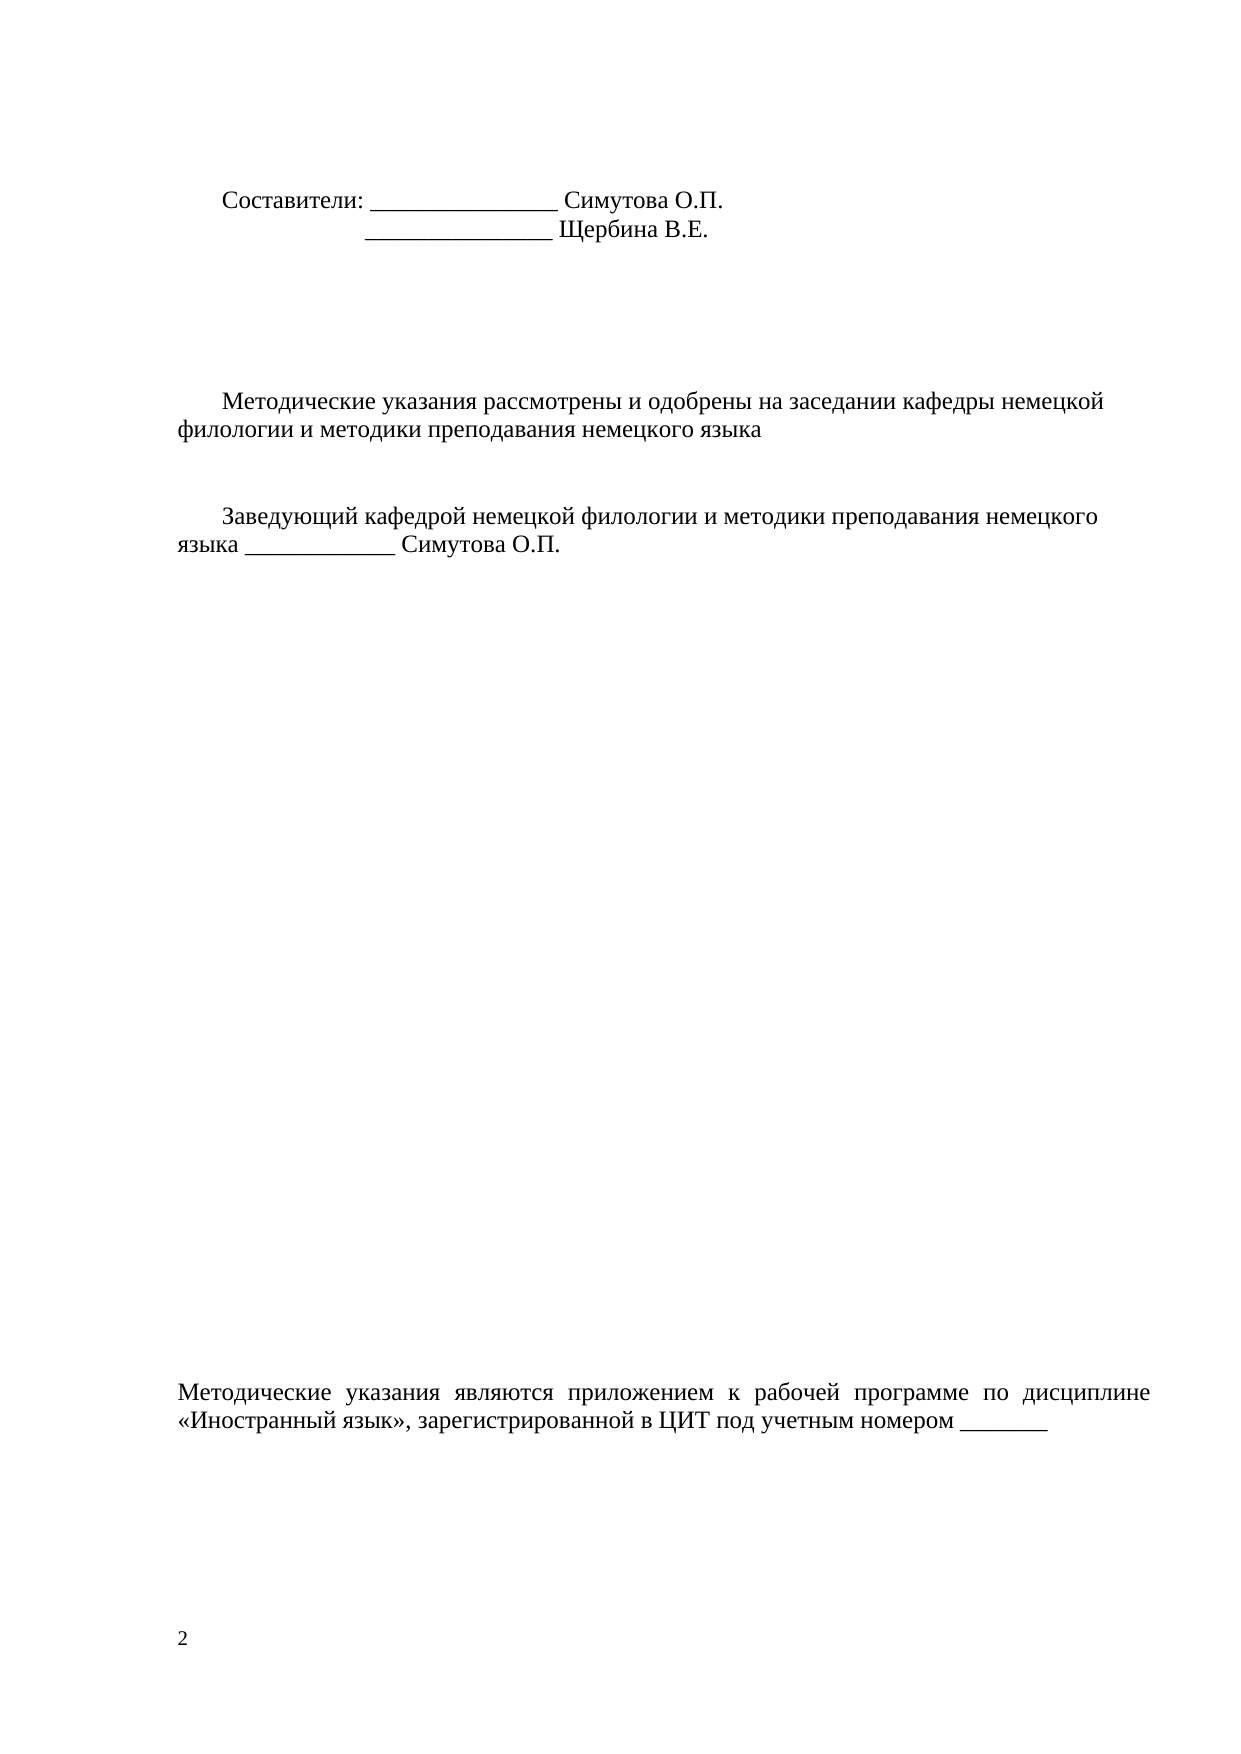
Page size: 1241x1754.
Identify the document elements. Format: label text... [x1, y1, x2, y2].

text Методические указания являются приложением к рабочей программе по дисциплине «Иностранный язык», зарегистрированной в ЦИТ под учетным номером _______ [177, 1377, 1152, 1434]
text Составители: _______________ Симутова О.П. [177, 185, 1152, 214]
text Методические указания рассмотрены и одобрены на заседании кафедры немецкой филологии и методики преподавания немецкого языка [177, 386, 1152, 443]
text Заведующий кафедрой немецкой филологии и методики преподавания немецкого языка ____________ Симутова О.П. [177, 501, 1152, 558]
text _______________ Щербина В.Е. [177, 214, 1152, 243]
